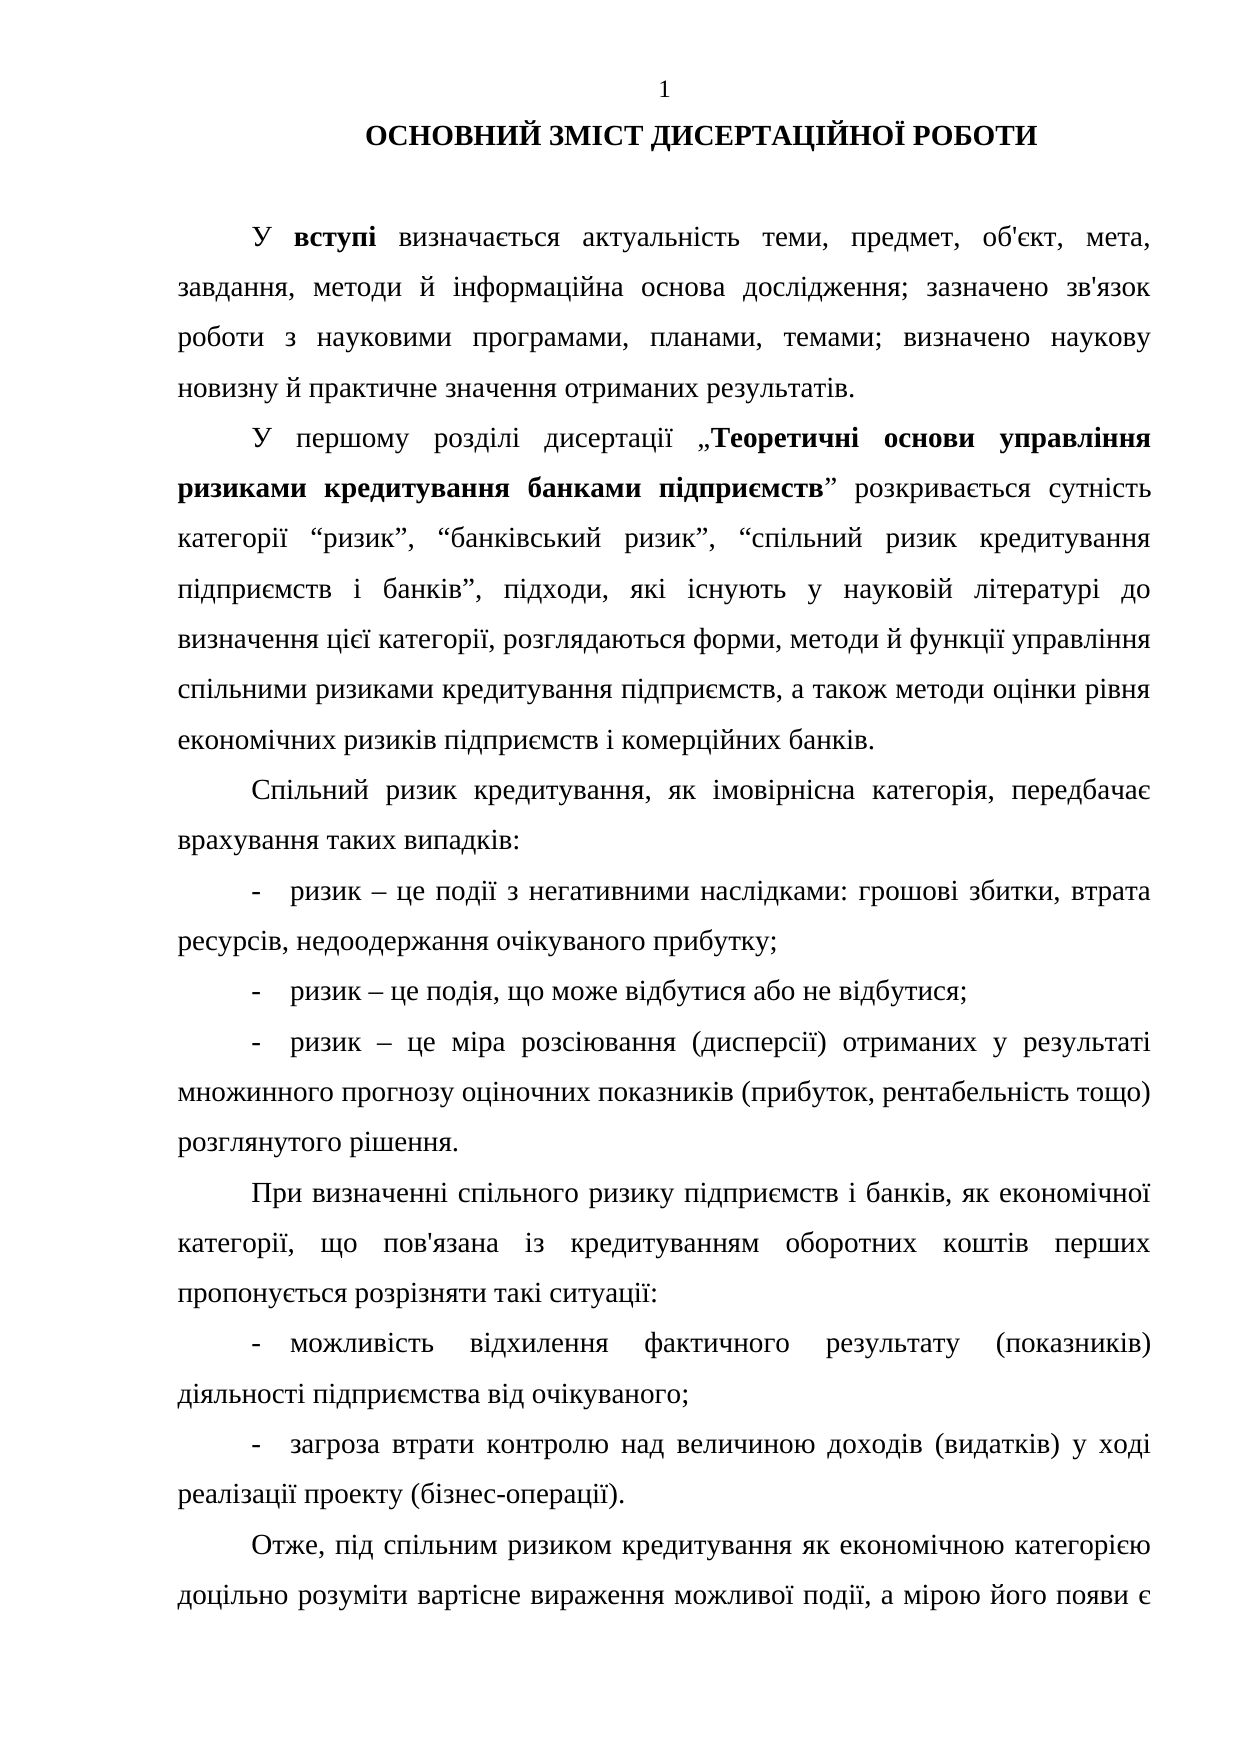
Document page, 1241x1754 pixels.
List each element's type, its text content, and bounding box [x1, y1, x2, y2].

text У вступі визначається актуальність теми, предмет, об'єкт, мета, завдання, методи й інформаційна основа дослідження; зазначено зв'язок роботи з науковими програмами, планами, темами; визначено наукову новизну й практичне значення отриманих результатів. [177, 219, 1152, 403]
text - ризик – це подія, що може відбутися або не відбутися; [177, 973, 1152, 1007]
text - можливість відхилення фактичного результату (показників) діяльності підприємства від очікуваного; [177, 1326, 1152, 1409]
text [177, 1527, 1152, 1611]
text - ризик – це міра розсіювання (дисперсії) отриманих у результаті множинного прогнозу оціночних показників (прибуток, рентабельність тощо) розглянутого рішення. [177, 1024, 1152, 1158]
text При визначенні спільного ризику підприємств і банків, як економічної категорії, що пов'язана із кредитуванням оборотних коштів перших пропонується розрізняти такі ситуації: [177, 1175, 1152, 1309]
text У першому розділі дисертації „Теоретичні основи управління ризиками кредитування банками підприємств” розкривається сутність категорії “ризик”, “банківський ризик”, “спільний ризик кредитування підприємств і банків”, підходи, які існують у науковій літературі до визначення цієї категорії, розглядаються форми, методи й функції управління спільними ризиками кредитування підприємств, а також методи оцінки рівня економічних ризиків підприємств і комерційних банків. [177, 420, 1152, 755]
text ОСНОВНий зміст ДИСЕРТАЦІЙНОЇ РОБОТИ [177, 118, 1152, 152]
text - загроза втрати контролю над величиною доходів (видатків) у ході реалізації проекту (бізнес-операції). [177, 1426, 1152, 1510]
text - ризик – це події з негативними наслідками: грошові збитки, втрата ресурсів, недоодержання очікуваного прибутку; [177, 873, 1152, 957]
text Спільний ризик кредитування, як імовірнісна категорія, передбачає врахування таких випадків: [177, 772, 1152, 856]
